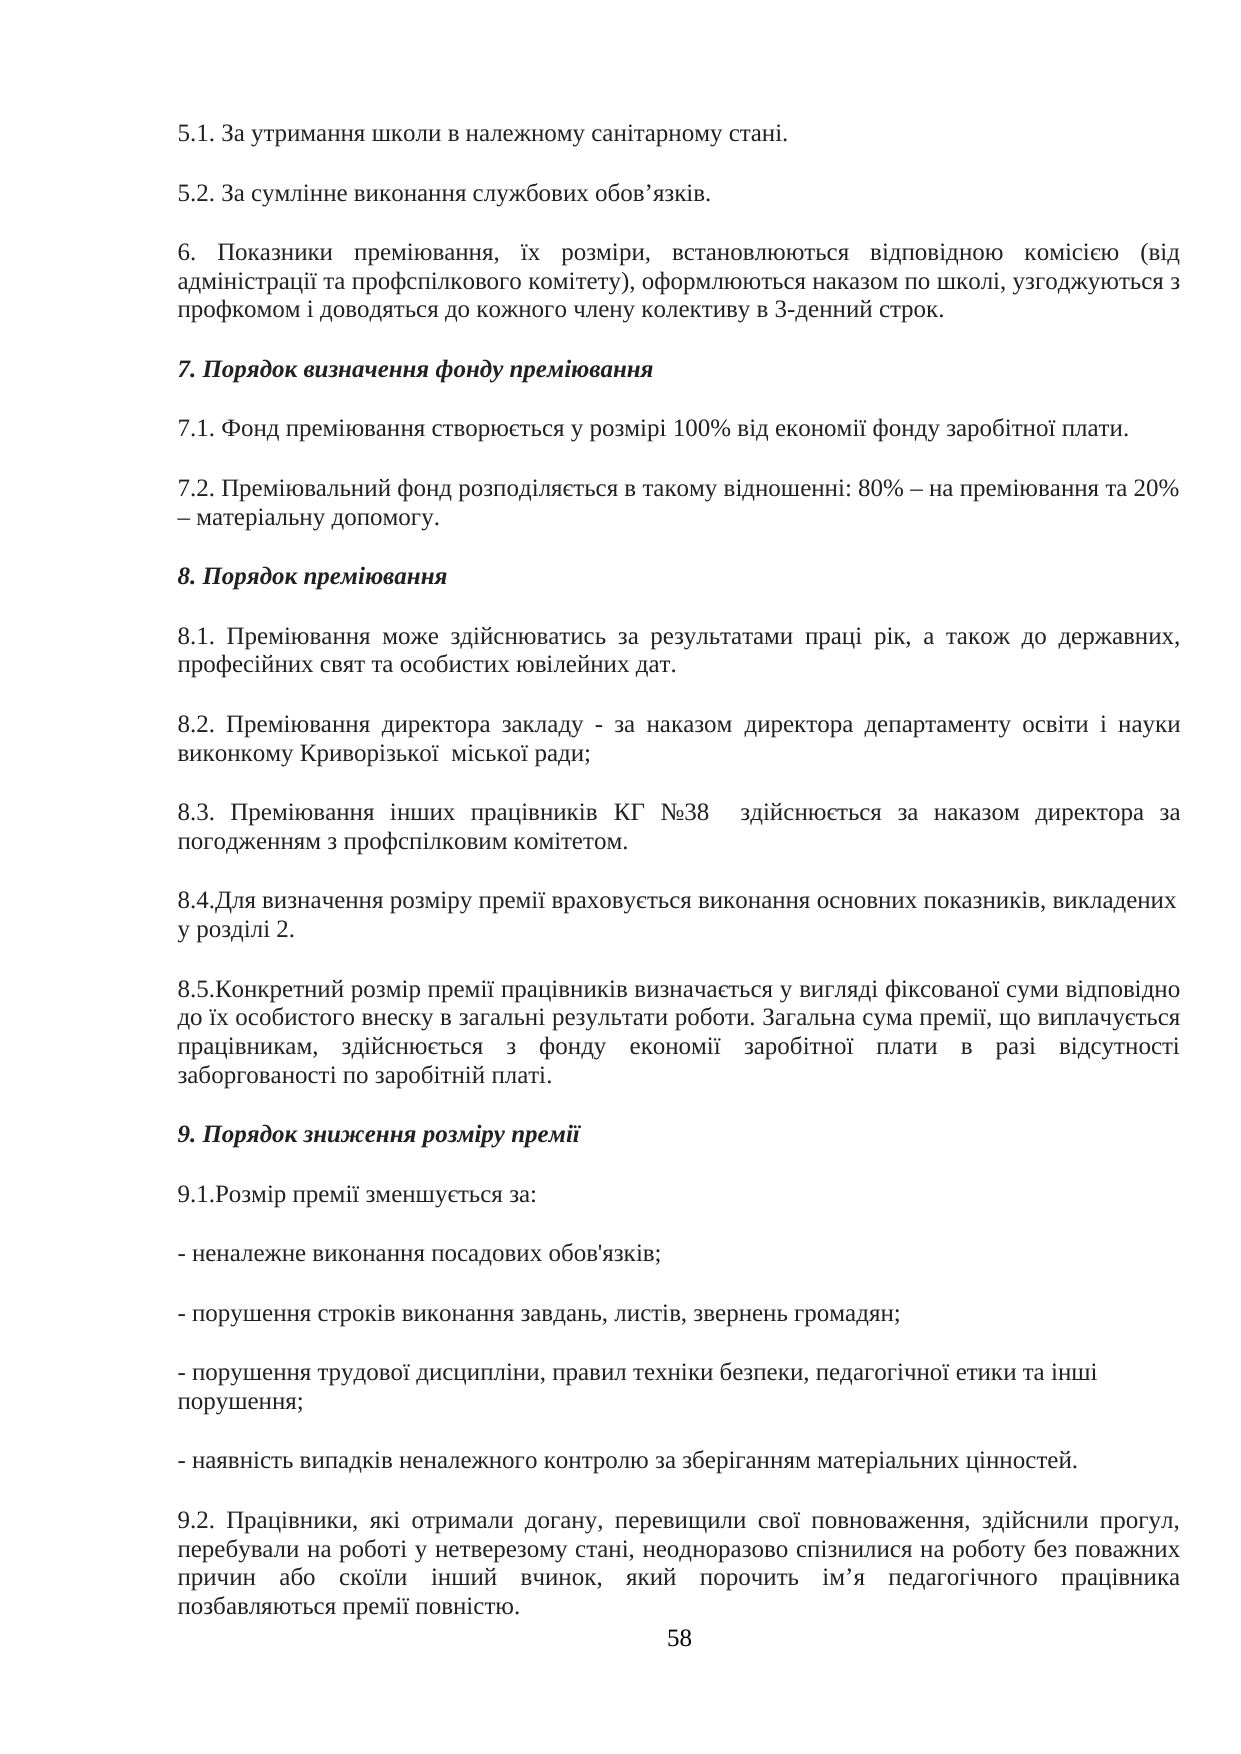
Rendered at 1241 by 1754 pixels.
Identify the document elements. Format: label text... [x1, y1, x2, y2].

text 8.2. Преміювання директора закладу - за наказом директора департаменту освіти і науки виконкому Криворізької міської ради; [177, 709, 1181, 766]
text 8.4.Для визначення розміру премії враховується виконання основних показників, викладених у розділі 2. [177, 885, 1181, 943]
text - порушення строків виконання завдань, листів, звернень громадян; [177, 1298, 1181, 1327]
text 9.2. Працівники, які отримали догану, перевищили свої повноваження, здійснили прогул, перебували на роботі у нетверезому стані, неодноразово спізнилися на роботу без поважних причин або скоїли інший вчинок, який порочить ім’я педагогічного працівника позбавляються премії повністю. [177, 1505, 1181, 1620]
text - порушення трудової дисципліни, правил техніки безпеки, педагогічної етики та інші порушення; [177, 1357, 1181, 1415]
text 8.5.Конкретний розмір премії працівників визначається у вигляді фіксованої суми відповідно до їх особистого внеску в загальні результати роботи. Загальна сума премії, що виплачується працівникам, здійснюється з фонду економії заробітної плати в разі відсутності заборгованості по заробітній платі. [177, 974, 1181, 1089]
text - наявність випадків неналежного контролю за зберіганням матеріальних цінностей. [177, 1446, 1181, 1474]
text 5.2. За сумлінне виконання службових обов’язків. [177, 178, 1181, 206]
text 7.1. Фонд преміювання створюється у розмірі 100% від економії фонду заробітної плати. [177, 413, 1181, 442]
text 7. Порядок визначення фонду преміювання [177, 354, 1181, 383]
text 8. Порядок преміювання [177, 561, 1181, 590]
text 6. Показники преміювання, їх розміри, встановлюються відповідною комісією (від адміністрації та профспілкового комітету), оформлюються наказом по школі, узгоджуються з профкомом і доводяться до кожного члену колективу в 3-денний строк. [177, 237, 1181, 323]
text 9.1.Розмір премії зменшується за: [177, 1179, 1181, 1208]
text 7.2. Преміювальний фонд розподіляється в такому відношенні: 80% – на преміювання та 20% – матеріальну допомогу. [177, 473, 1181, 531]
text 5.1. За утримання школи в належному санітарному стані. [177, 118, 1181, 147]
text 9. Порядок зниження розміру премії [177, 1119, 1181, 1148]
text 8.3. Преміювання інших працівників КГ №38 здійснюється за наказом директора за погодженням з профспілковим комітетом. [177, 797, 1181, 855]
text 8.1. Преміювання може здійснюватись за результатами праці рік, а також до державних, професійних свят та особистих ювілейних дат. [177, 621, 1181, 678]
text - неналежне виконання посадових обов'язків; [177, 1238, 1181, 1267]
